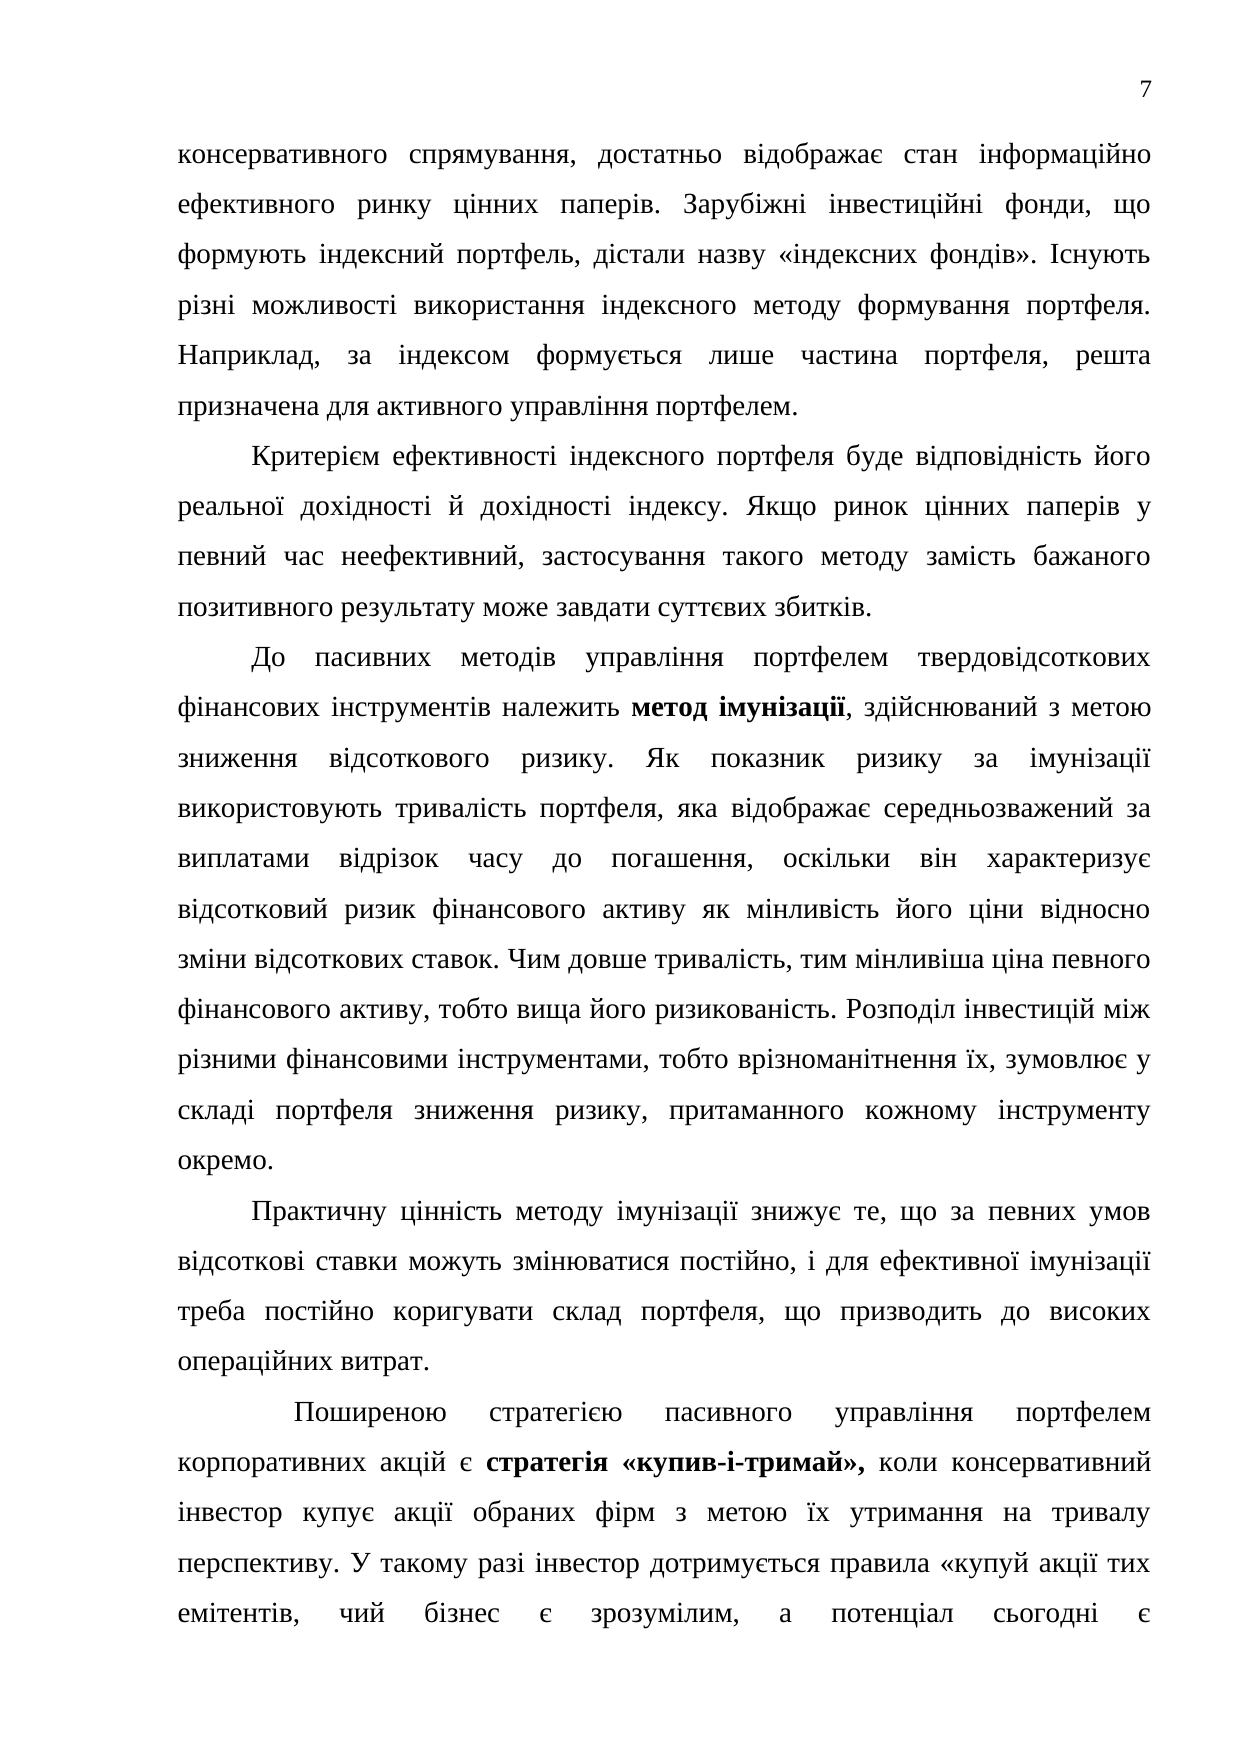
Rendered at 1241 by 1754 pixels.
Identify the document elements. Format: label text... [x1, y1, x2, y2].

text Практичну цінність методу імунізації знижує те, що за певних умов відсоткові ставки можуть змінюватися постійно, і для ефективної імунізації треба постійно коригувати склад портфеля, що призводить до високих операційних витрат. [177, 1193, 1152, 1377]
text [177, 1394, 1152, 1629]
text Критерієм ефективності індексного портфеля буде відповідність його реальної дохідності й дохідності індексу. Якщо ринок цінних паперів у певний час неефективний, застосування такого методу замість бажаного позитивного результату може завдати суттєвих збитків. [177, 438, 1152, 622]
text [177, 136, 1152, 421]
text До пасивних методів управління портфелем твердовідсоткових фінансових інструментів належить метод імунізації, здійснюваний з метою зниження відсоткового ризику. Як показник ризику за імунізації використовують тривалість портфеля, яка відображає середньозважений за виплатами відрізок часу до погашення, оскільки він характеризує відсотковий ризик фінансового активу як мінливість його ціни відносно зміни відсоткових ставок. Чим довше тривалість, тим мінливіша ціна певного фінансового активу, тобто вища його ризикованість. Розподіл інвестицій між різними фінансовими інструментами, тобто врізноманітнення їх, зумовлює у складі портфеля зниження ризику, притаманного кожному інструменту окремо. [177, 639, 1152, 1176]
